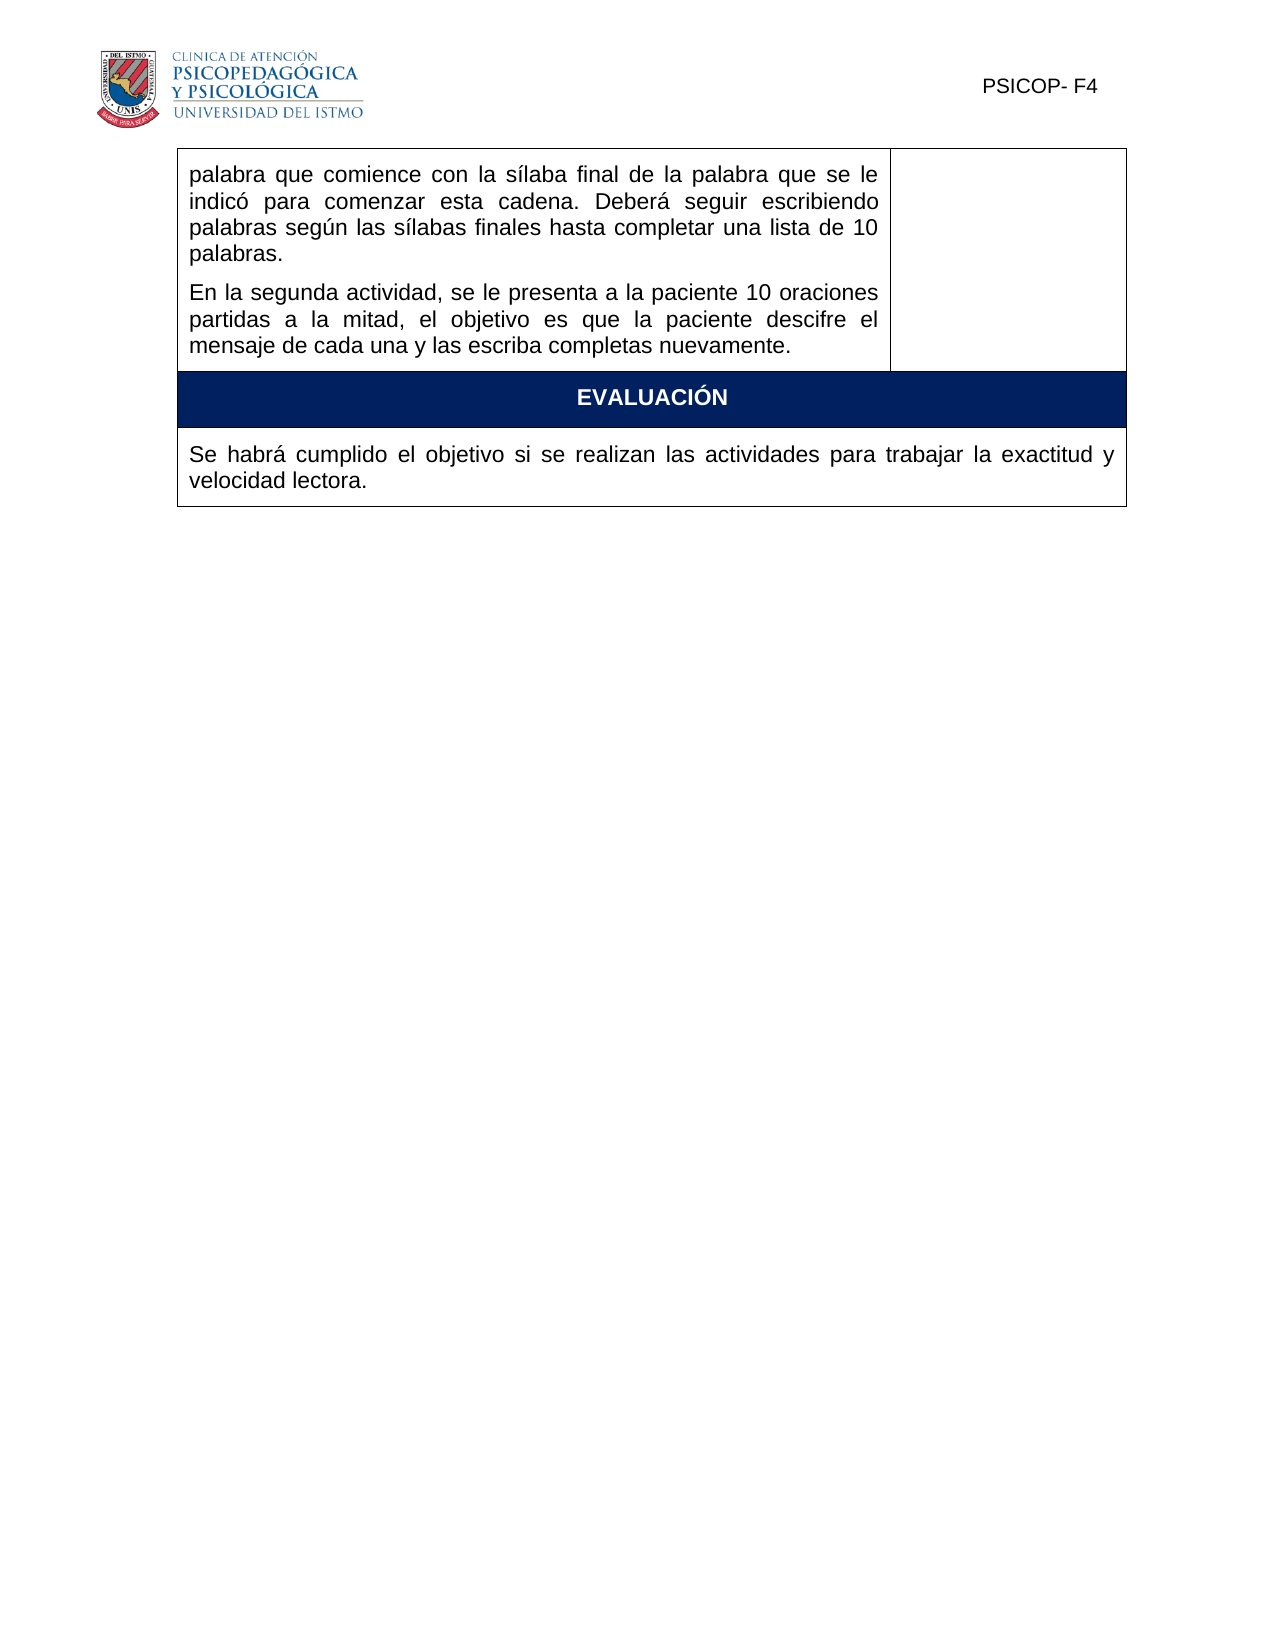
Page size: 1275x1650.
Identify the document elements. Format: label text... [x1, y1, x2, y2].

picture [45, 21, 424, 163]
table_cell EVALUACIÓN [178, 372, 1126, 427]
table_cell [178, 149, 890, 371]
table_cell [891, 149, 1126, 371]
table_cell Se habrá cumplido el objetivo si se realizan las actividades para trabajar la exactitud y velocidad lectora. [178, 428, 1126, 506]
